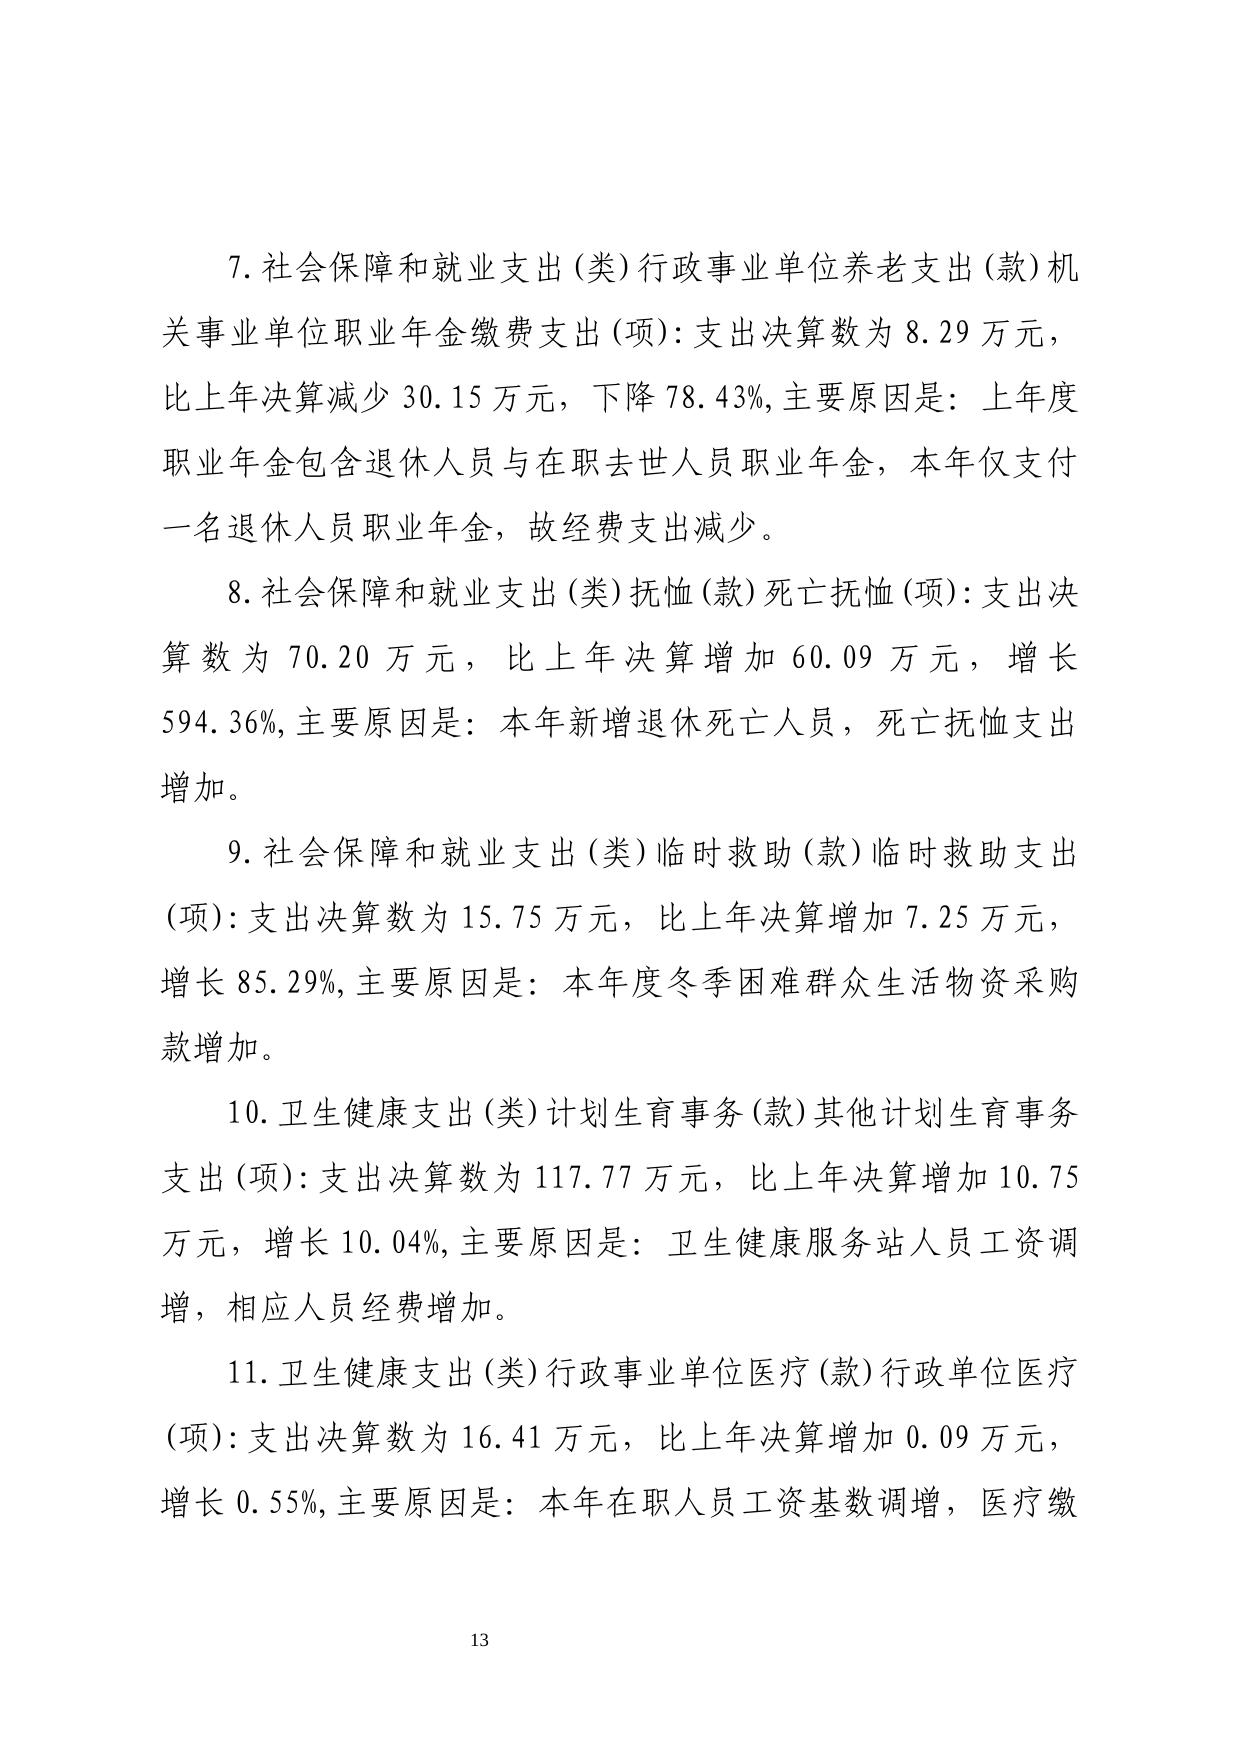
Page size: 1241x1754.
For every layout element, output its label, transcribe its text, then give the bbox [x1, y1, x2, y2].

text 8.社会保障和就业支出(类)抚恤(款)死亡抚恤(项):支出决算数为70.20万元，比上年决算增加60.09万元，增长594.36%,主要原因是：本年新增退休死亡人员，死亡抚恤支出增加。 [159, 558, 1081, 818]
text 10.卫生健康支出(类)计划生育事务(款)其他计划生育事务支出(项):支出决算数为117.77万元，比上年决算增加10.75万元，增长10.04%,主要原因是：卫生健康服务站人员工资调增，相应人员经费增加。 [159, 1078, 1081, 1338]
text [159, 1338, 1081, 1533]
text 7.社会保障和就业支出(类)行政事业单位养老支出(款)机关事业单位职业年金缴费支出(项):支出决算数为8.29万元，比上年决算减少30.15万元，下降78.43%,主要原因是：上年度职业年金包含退休人员与在职去世人员职业年金，本年仅支付一名退休人员职业年金，故经费支出减少。 [159, 233, 1081, 558]
text 9.社会保障和就业支出(类)临时救助(款)临时救助支出(项):支出决算数为15.75万元，比上年决算增加7.25万元，增长85.29%,主要原因是：本年度冬季困难群众生活物资采购款增加。 [159, 818, 1081, 1078]
